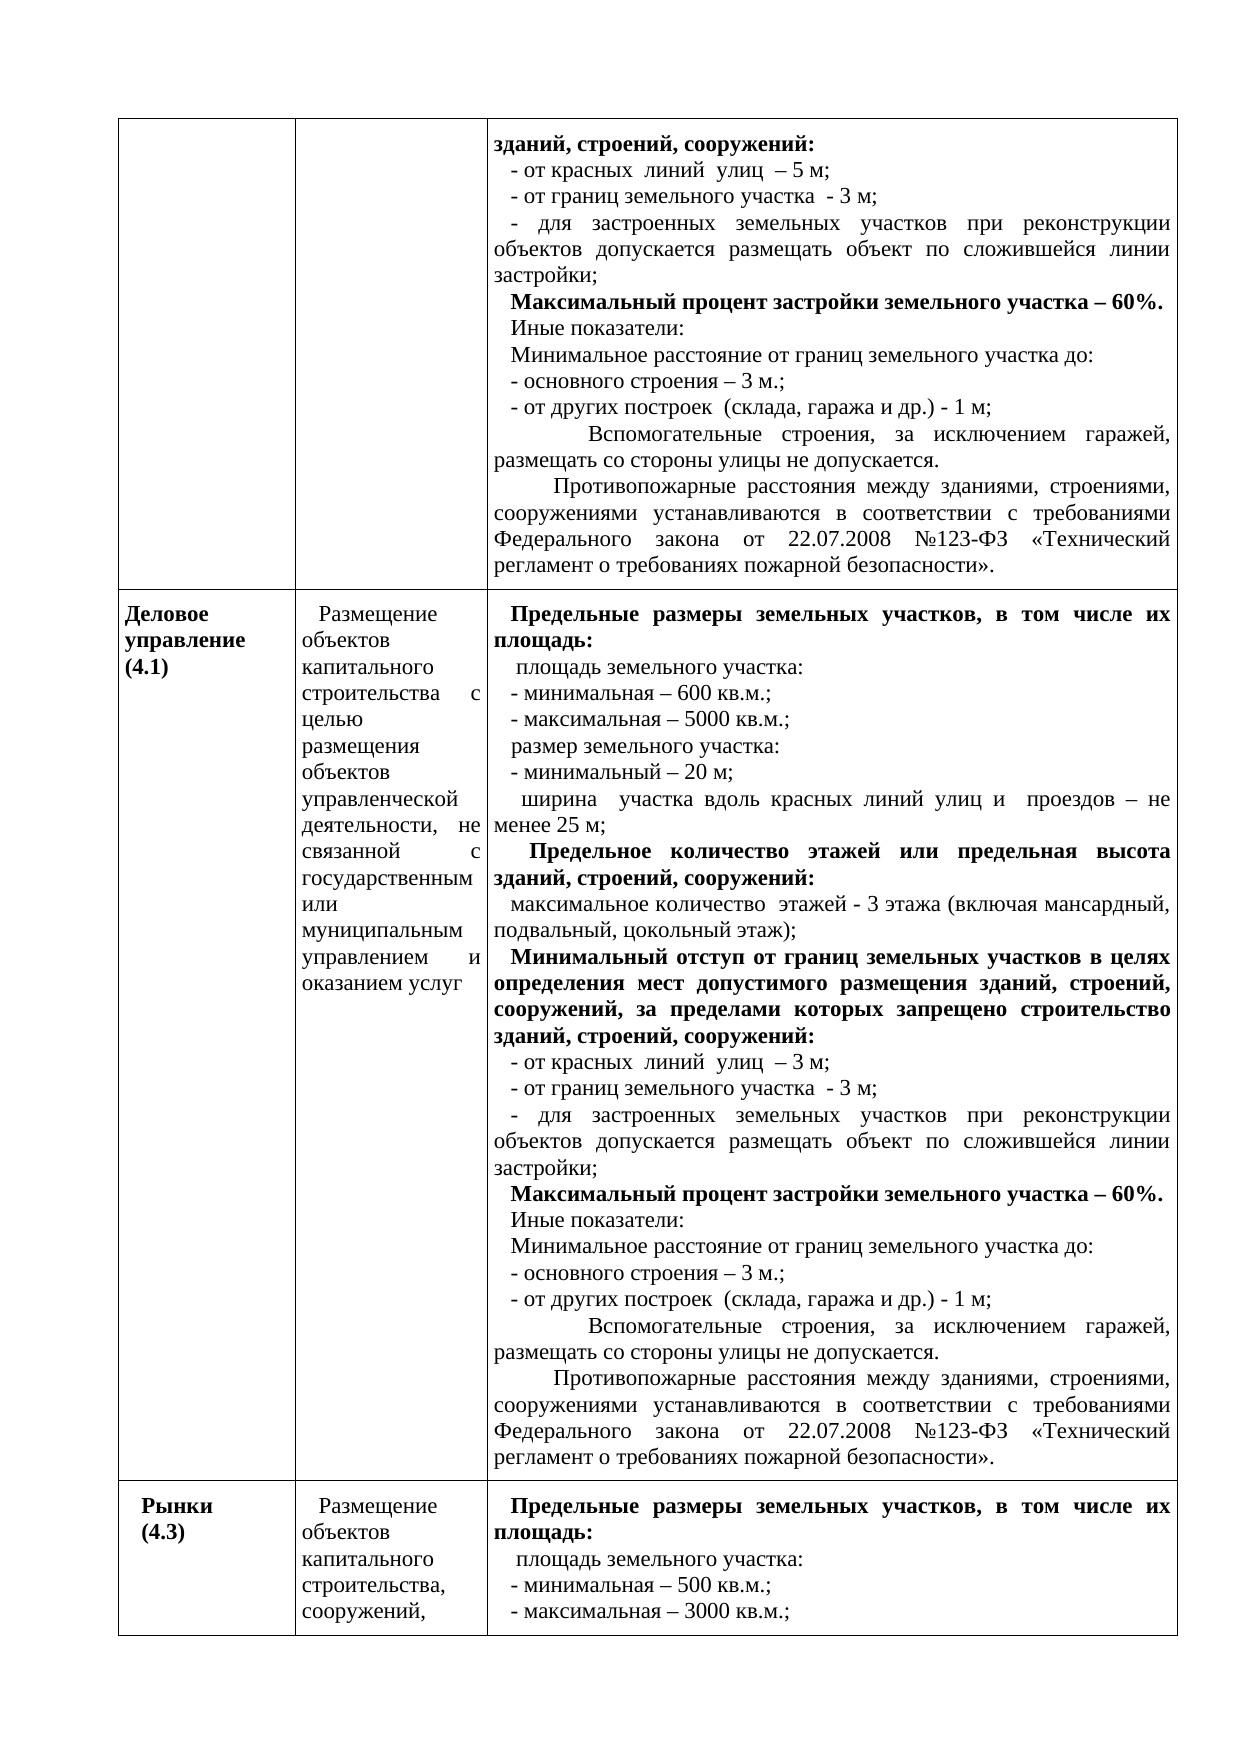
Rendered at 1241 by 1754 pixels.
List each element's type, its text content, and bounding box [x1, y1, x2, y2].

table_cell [119, 119, 295, 588]
table_cell Рынки (4.3) [119, 1481, 295, 1634]
table_cell Деловое управление (4.1) [119, 590, 295, 1480]
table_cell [488, 119, 1177, 588]
table_cell Размещение объектов капитального строительства с целью размещения объектов управленческой деятельности, не связанной с государственным или муниципальным управлением и оказанием услуг [296, 590, 487, 1480]
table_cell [488, 1481, 1177, 1634]
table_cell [296, 119, 487, 588]
table_cell Предельные размеры земельных участков, в том числе их площадь: площадь земельного участка: - минимальная – 600 кв.м.; - максимальная – 5000 кв.м.; размер земельного участка: - минимальный – 20 м; ширина участка вдоль красных линий улиц и проездов – не менее 25 м; Предельное количество этажей или предельная высота зданий, строений, сооружений: максимальное количество этажей - 3 этажа (включая мансардный, подвальный, цокольный этаж); Минимальный отступ от границ земельных участков в целях определения мест допустимого размещения зданий, строений, сооружений, за пределами которых запрещено строительство зданий, строений, сооружений: - от красных линий улиц – 3 м; - от границ земельного участка - 3 м; - для застроенных земельных участков при реконструкции объектов допускается размещать объект по сложившейся линии застройки; Максимальный процент застройки земельного участка – 60%. Иные показатели: Минимальное расстояние от границ земельного участка до: - основного строения – 3 м.; - от других построек (склада, гаража и др.) - 1 м; Вспомогательные строения, за исключением гаражей, размещать со стороны улицы не допускается. Противопожарные расстояния между зданиями, строениями, сооружениями устанавливаются в соответствии с требованиями Федерального закона от 22.07.2008 №123-ФЗ «Технический регламент о требованиях пожарной безопасности». [488, 590, 1177, 1480]
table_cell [296, 1481, 487, 1634]
